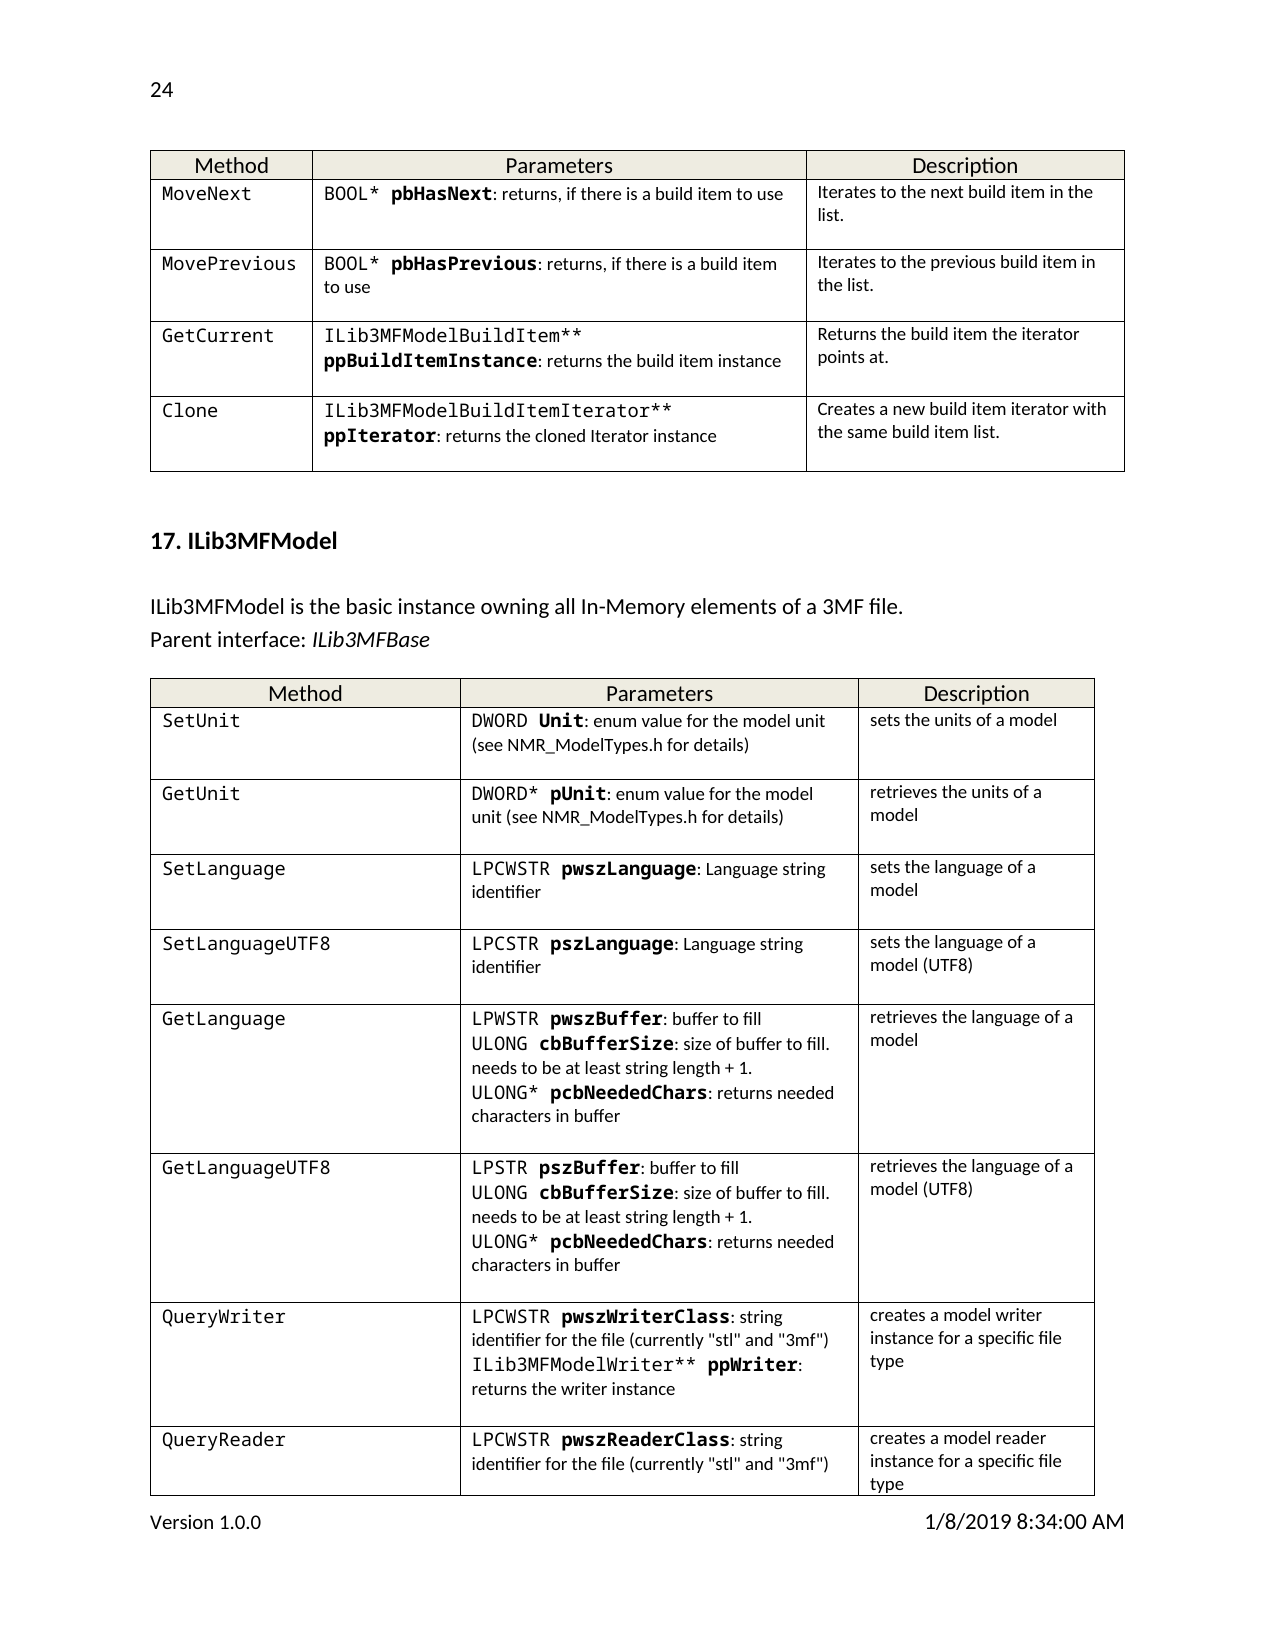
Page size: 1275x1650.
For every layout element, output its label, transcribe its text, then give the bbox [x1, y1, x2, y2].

table_cell DWORD Unit: enum value for the model unit (see NMR_ModelTypes.h for details) [461, 708, 858, 779]
table_header Description [859, 679, 1094, 707]
table_cell ILib3MFModelBuildItemIterator** ppIterator: returns the cloned Iterator instance [313, 397, 806, 471]
table_cell creates a model writer instance for a specific file type [859, 1303, 1094, 1426]
table_cell retrieves the language of a model (UTF8) [859, 1154, 1094, 1302]
table_cell LPSTR pszBuffer: buffer to fill ULONG cbBufferSize: size of buffer to fill. needs to be at least string length + 1. ULONG* pcbNeededChars: returns needed characters in buffer [461, 1154, 858, 1302]
table_header Method [151, 151, 312, 179]
list ILib3MFModel [150, 525, 1125, 556]
table_cell LPCWSTR pwszLanguage: Language string identifier [461, 855, 858, 929]
table_cell retrieves the language of a model [859, 1005, 1094, 1153]
table_cell Iterates to the next build item in the list. [807, 180, 1124, 249]
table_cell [859, 1427, 1094, 1495]
table_cell LPCWSTR pwszWriterClass: string identifier for the file (currently "stl" and "3mf") ILib3MFModelWriter** ppWriter: returns the writer instance [461, 1303, 858, 1426]
table_cell GetCurrent [151, 322, 312, 396]
table_cell Clone [151, 397, 312, 471]
table_cell DWORD* pUnit: enum value for the model unit (see NMR_ModelTypes.h for details) [461, 780, 858, 854]
table_cell GetUnit [151, 780, 460, 854]
table_cell sets the units of a model [859, 708, 1094, 779]
table_cell ILib3MFModelBuildItem** ppBuildItemInstance: returns the build item instance [313, 322, 806, 396]
table_cell GetLanguage [151, 1005, 460, 1153]
table_cell sets the language of a model [859, 855, 1094, 929]
table_header Description [807, 151, 1124, 179]
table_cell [461, 1427, 858, 1495]
table_header Parameters [461, 679, 858, 707]
table_cell LPWSTR pwszBuffer: buffer to fill ULONG cbBufferSize: size of buffer to fill. needs to be at least string length + 1. ULONG* pcbNeededChars: returns needed characters in buffer [461, 1005, 858, 1153]
table_cell Creates a new build item iterator with the same build item list. [807, 397, 1124, 471]
table_cell SetLanguage [151, 855, 460, 929]
table_cell BOOL* pbHasNext: returns, if there is a build item to use [313, 180, 806, 249]
table_cell BOOL* pbHasPrevious: returns, if there is a build item to use [313, 250, 806, 321]
table_cell GetLanguageUTF8 [151, 1154, 460, 1302]
list Parent interface: ILib3MFBase [150, 625, 1125, 653]
table_cell QueryWriter [151, 1303, 460, 1426]
table_cell SetUnit [151, 708, 460, 779]
table_cell LPCSTR pszLanguage: Language string identifier [461, 930, 858, 1004]
table_cell MovePrevious [151, 250, 312, 321]
table_header Method [151, 679, 460, 707]
table_cell SetLanguageUTF8 [151, 930, 460, 1004]
table_cell retrieves the units of a model [859, 780, 1094, 854]
table_header Parameters [313, 151, 806, 179]
list ILib3MFModel is the basic instance owning all In-Memory elements of a 3MF file. [150, 592, 1125, 621]
table_cell Returns the build item the iterator points at. [807, 322, 1124, 396]
table_cell Iterates to the previous build item in the list. [807, 250, 1124, 321]
table_cell MoveNext [151, 180, 312, 249]
table_cell sets the language of a model (UTF8) [859, 930, 1094, 1004]
table_cell QueryReader [151, 1427, 460, 1495]
